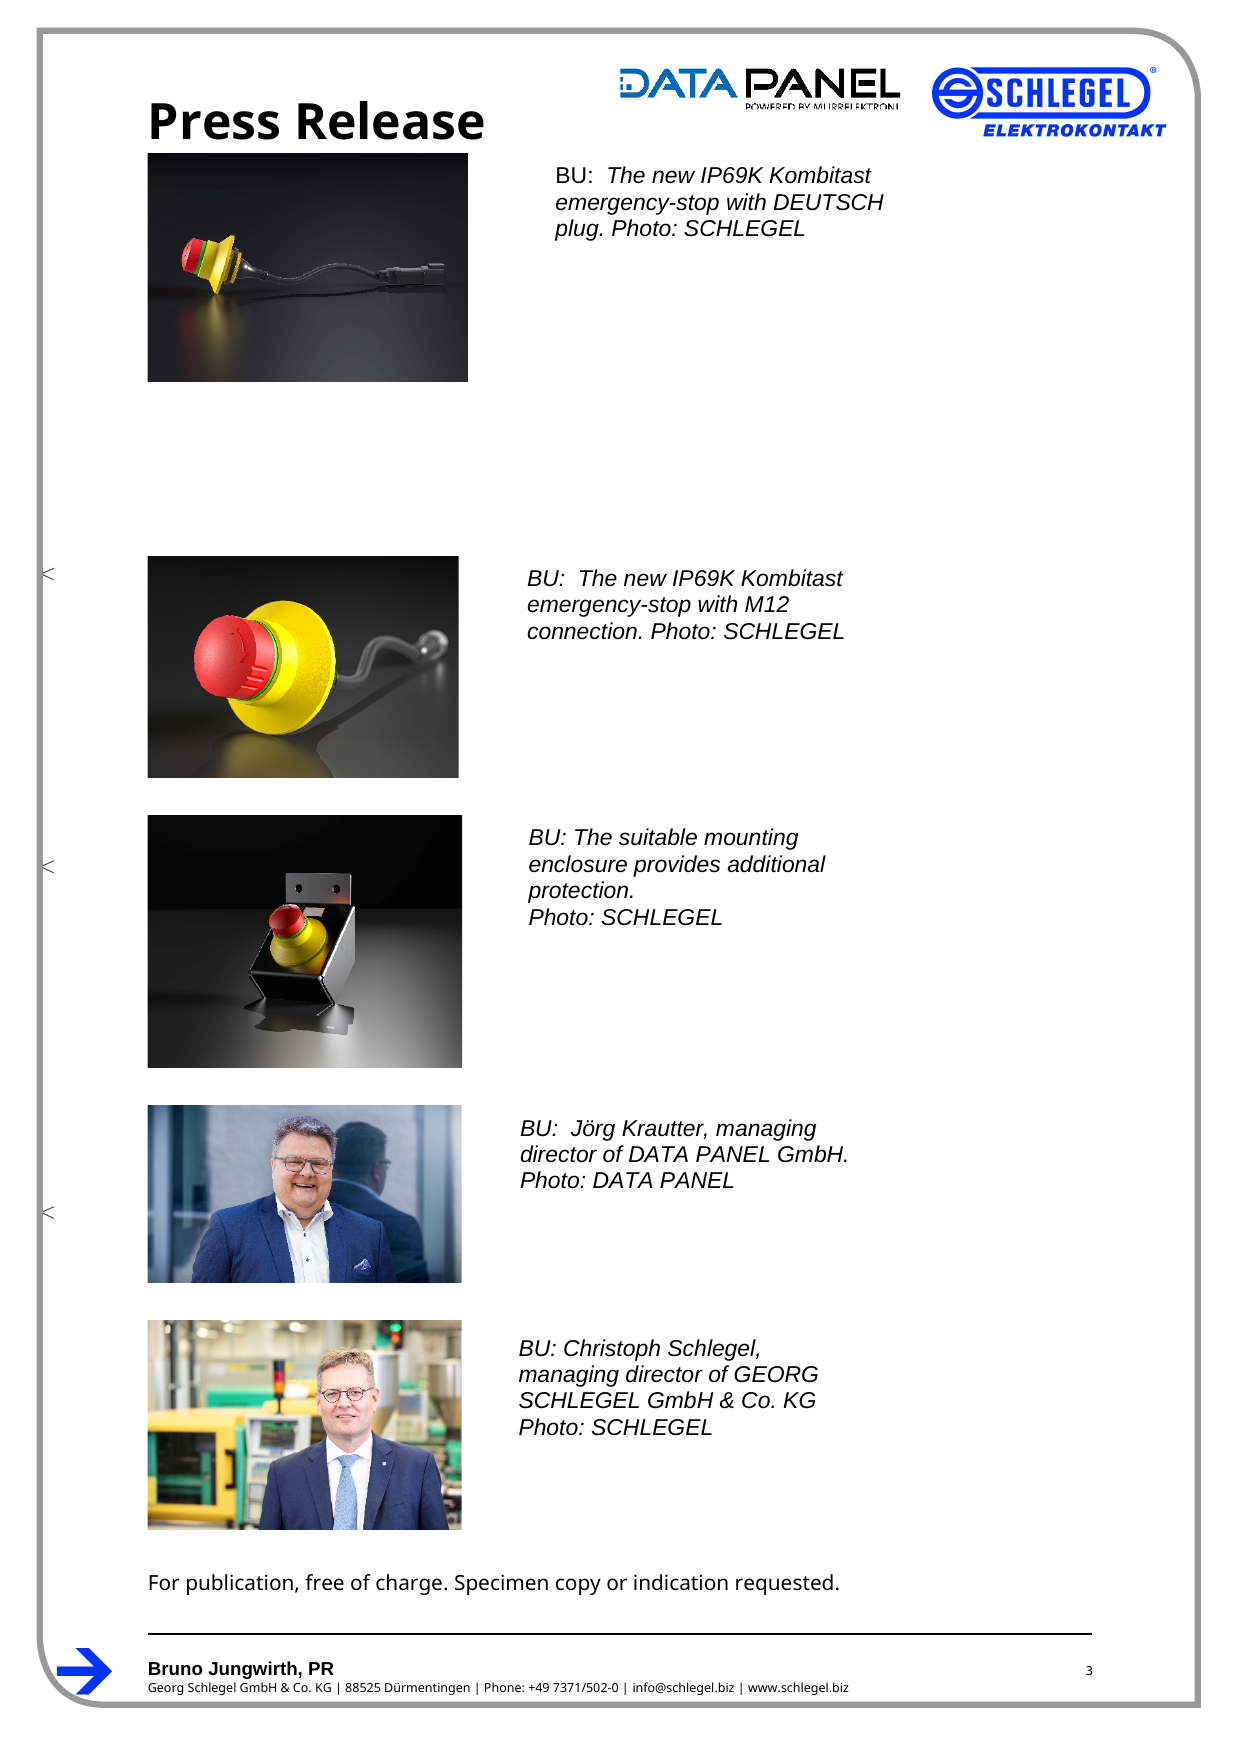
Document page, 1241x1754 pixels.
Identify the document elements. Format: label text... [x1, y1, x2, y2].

text For publication, free of charge. Specimen copy or indication requested. [148, 1568, 1092, 1597]
picture [0, 0, 1239, 1744]
